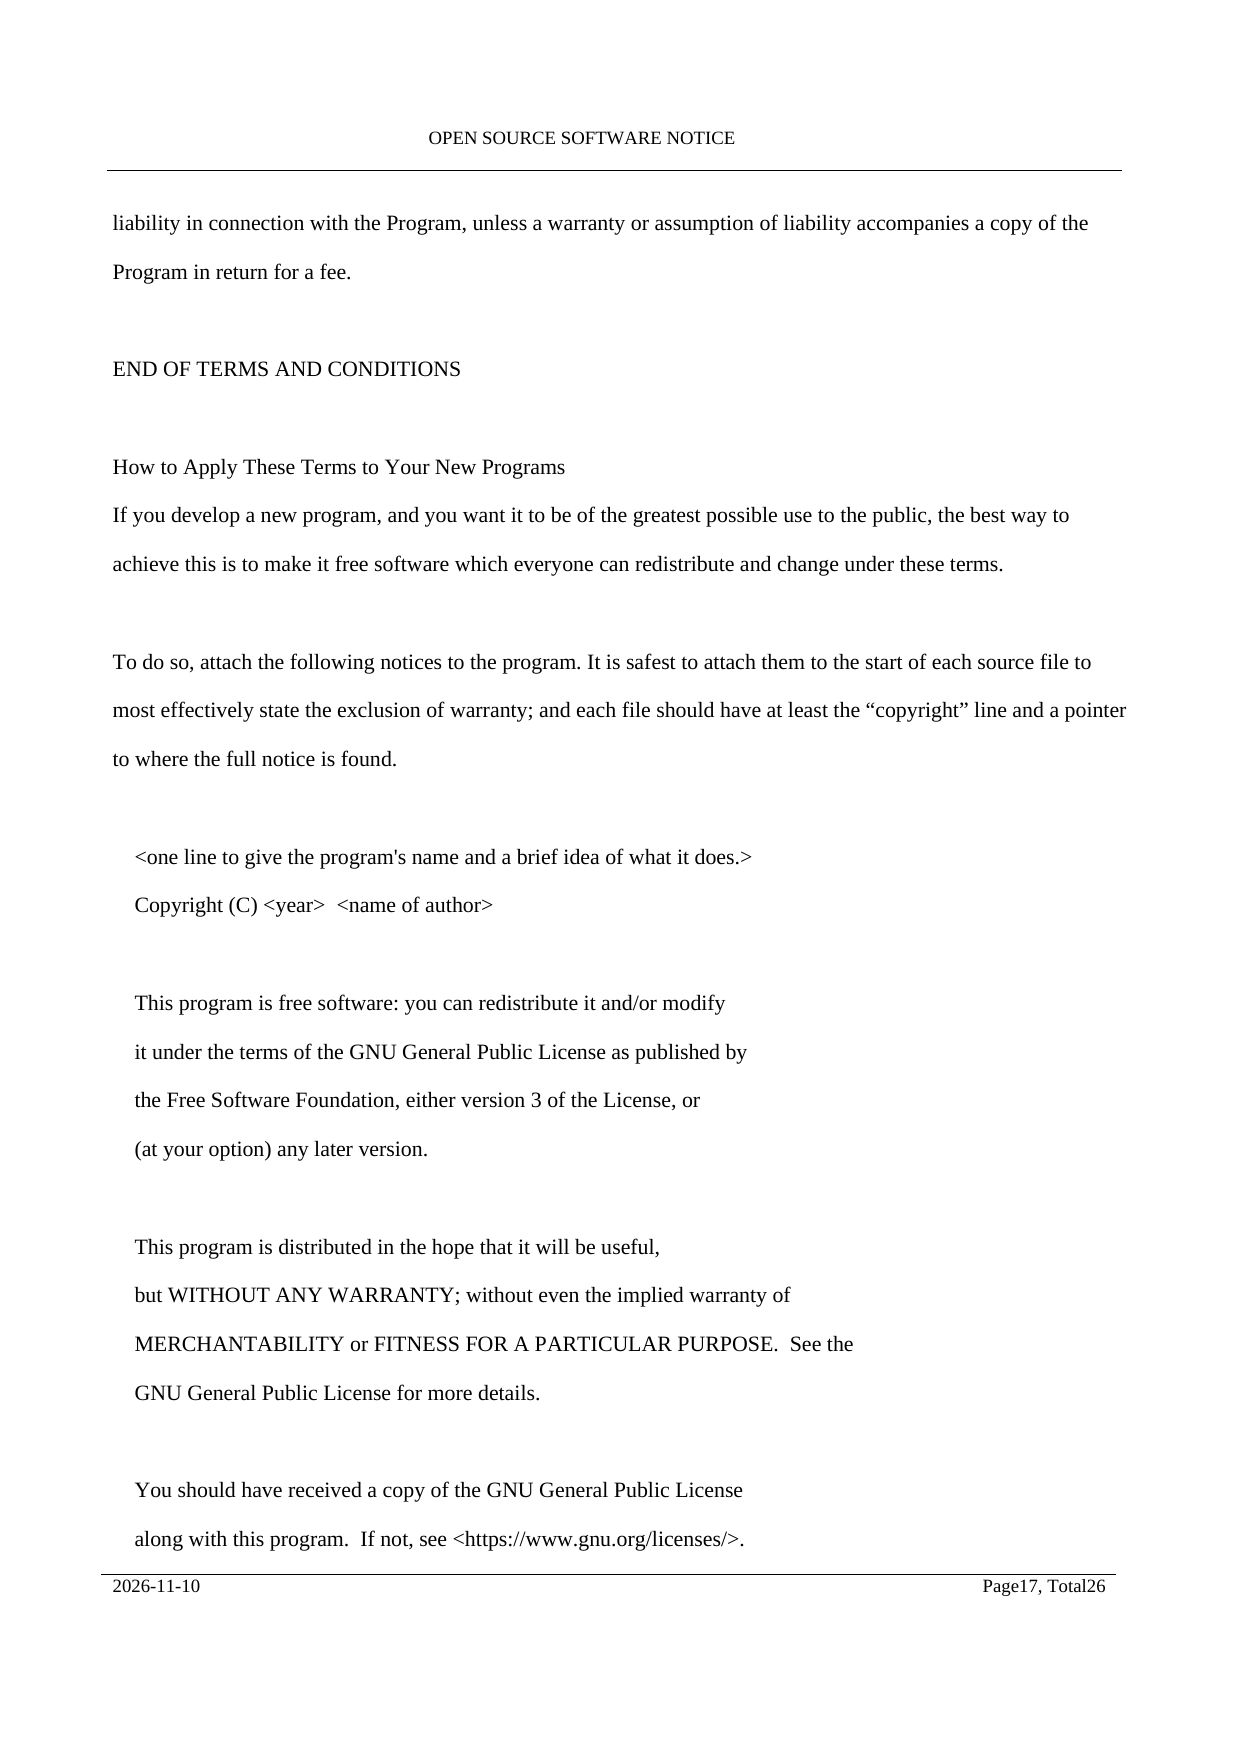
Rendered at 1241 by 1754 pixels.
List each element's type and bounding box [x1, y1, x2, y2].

text [112, 206, 1128, 1555]
